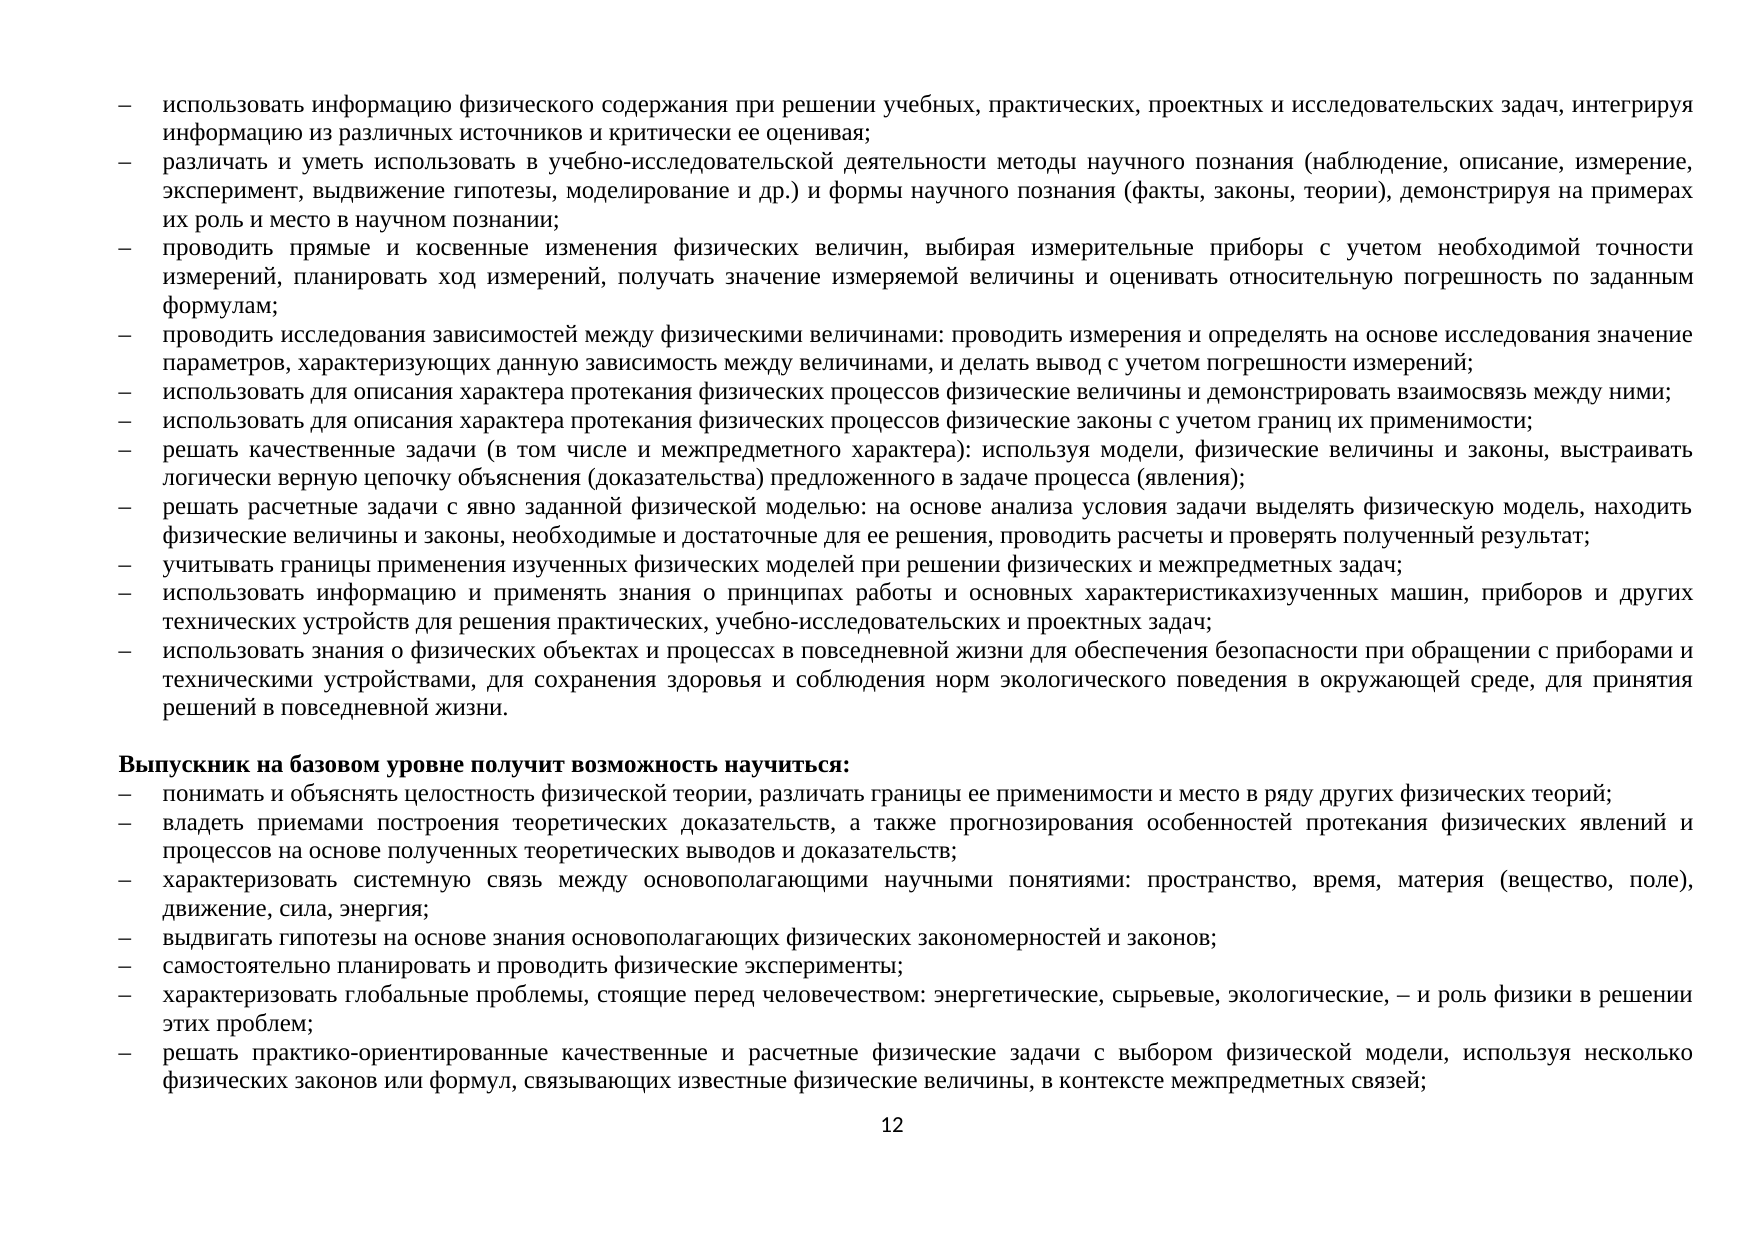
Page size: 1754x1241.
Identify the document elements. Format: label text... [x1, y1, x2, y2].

text владеть приемами построения теоретических доказательств, а также прогнозирования особенностей протекания физических явлений и процессов на основе полученных теоретических выводов и доказательств; [118, 807, 1695, 864]
text понимать и объяснять целостность физической теории, различать границы ее применимости и место в ряду других физических теорий; [118, 778, 1695, 807]
text использовать для описания характера протекания физических процессов физические законы с учетом границ их применимости; [118, 405, 1695, 434]
text использовать информацию и применять знания о принципах работы и основных характеристикахизученных машин, приборов и других технических устройств для решения практических, учебно-исследовательских и проектных задач; [118, 577, 1695, 635]
text использовать для описания характера протекания физических процессов физические величины и демонстрировать взаимосвязь между ними; [118, 376, 1695, 405]
text решать качественные задачи (в том числе и межпредметного характера): используя модели, физические величины и законы, выстраивать логически верную цепочку объяснения (доказательства) предложенного в задаче процесса (явления); [118, 434, 1695, 491]
text решать практико-ориентированные качественные и расчетные физические задачи с выбором физической модели, используя несколько физических законов или формул, связывающих известные физические величины, в контексте межпредметных связей; [118, 1037, 1695, 1094]
text проводить прямые и косвенные изменения физических величин, выбирая измерительные приборы с учетом необходимой точности измерений, планировать ход измерений, получать значение измеряемой величины и оценивать относительную погрешность по заданным формулам; [118, 232, 1695, 319]
text самостоятельно планировать и проводить физические эксперименты; [118, 950, 1695, 979]
text характеризовать глобальные проблемы, стоящие перед человечеством: энергетические, сырьевые, экологические, – и роль физики в решении этих проблем; [118, 979, 1695, 1037]
text выдвигать гипотезы на основе знания основополагающих физических закономерностей и законов; [118, 922, 1695, 950]
text проводить исследования зависимостей между физическими величинами: проводить измерения и определять на основе исследования значение параметров, характеризующих данную зависимость между величинами, и делать вывод с учетом погрешности измерений; [118, 319, 1695, 376]
text решать расчетные задачи с явно заданной физической моделью: на основе анализа условия задачи выделять физическую модель, находить физические величины и законы, необходимые и достаточные для ее решения, проводить расчеты и проверять полученный результат; [118, 491, 1695, 549]
text использовать знания о физических объектах и процессах в повседневной жизни для обеспечения безопасности при обращении с приборами и техническими устройствами, для сохранения здоровья и соблюдения норм экологического поведения в окружающей среде, для принятия решений в повседневной жизни. [118, 635, 1695, 721]
text использовать информацию физического содержания при решении учебных, практических, проектных и исследовательских задач, интегрируя информацию из различных источников и критически ее оценивая; [118, 89, 1695, 146]
text Выпускник на базовом уровне получит возможность научиться: [118, 749, 1695, 778]
text характеризовать системную связь между основополагающими научными понятиями: пространство, время, материя (вещество, поле), движение, сила, энергия; [118, 864, 1695, 922]
text учитывать границы применения изученных физических моделей при решении физических и межпредметных задач; [118, 549, 1695, 577]
text различать и уметь использовать в учебно-исследовательской деятельности методы научного познания (наблюдение, описание, измерение, эксперимент, выдвижение гипотезы, моделирование и др.) и формы научного познания (факты, законы, теории), демонстрируя на примерах их роль и место в научном познании; [118, 146, 1695, 232]
